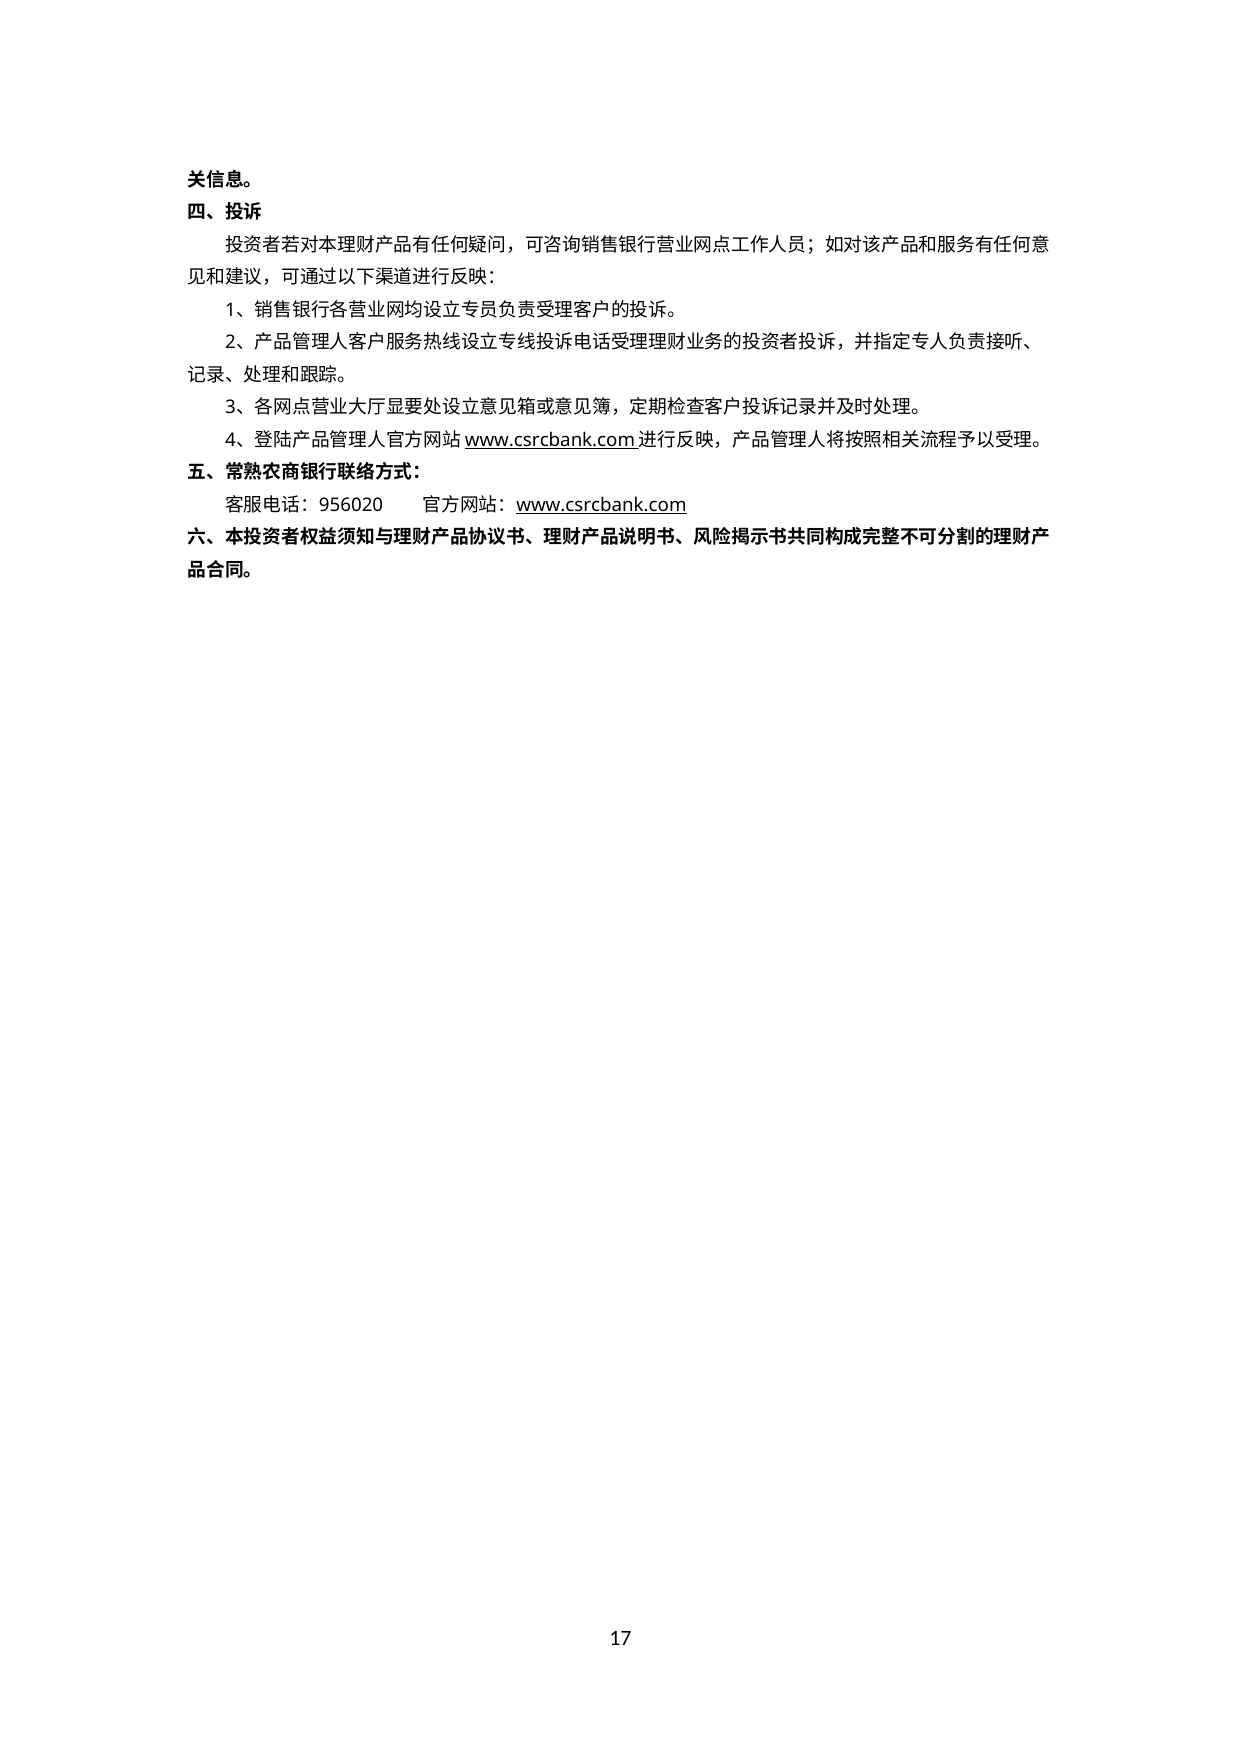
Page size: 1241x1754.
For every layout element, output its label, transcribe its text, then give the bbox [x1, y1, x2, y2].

text 2、产品管理人客户服务热线设立专线投诉电话受理理财业务的投资者投诉，并指定专人负责接听、记录、处理和跟踪。 [187, 324, 1053, 389]
text 投资者若对本理财产品有任何疑问，可咨询销售银行营业网点工作人员；如对该产品和服务有任何意见和建议，可通过以下渠道进行反映： [187, 227, 1053, 292]
text 六、本投资者权益须知与理财产品协议书、理财产品说明书、风险揭示书共同构成完整不可分割的理财产品合同。 [187, 519, 1053, 584]
text 3、各网点营业大厅显要处设立意见箱或意见簿，定期检查客户投诉记录并及时处理。 [187, 389, 1053, 422]
text 客服电话：956020 官方网站：www.csrcbank.com [187, 487, 1053, 519]
text 五、常熟农商银行联络方式： [187, 454, 1053, 487]
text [187, 162, 1053, 194]
text 4、登陆产品管理人官方网站www.csrcbank.com进行反映，产品管理人将按照相关流程予以受理。 [187, 422, 1053, 454]
text 四、投诉 [187, 194, 1053, 227]
list 销售银行各营业网均设立专员负责受理客户的投诉。 [187, 292, 1053, 324]
